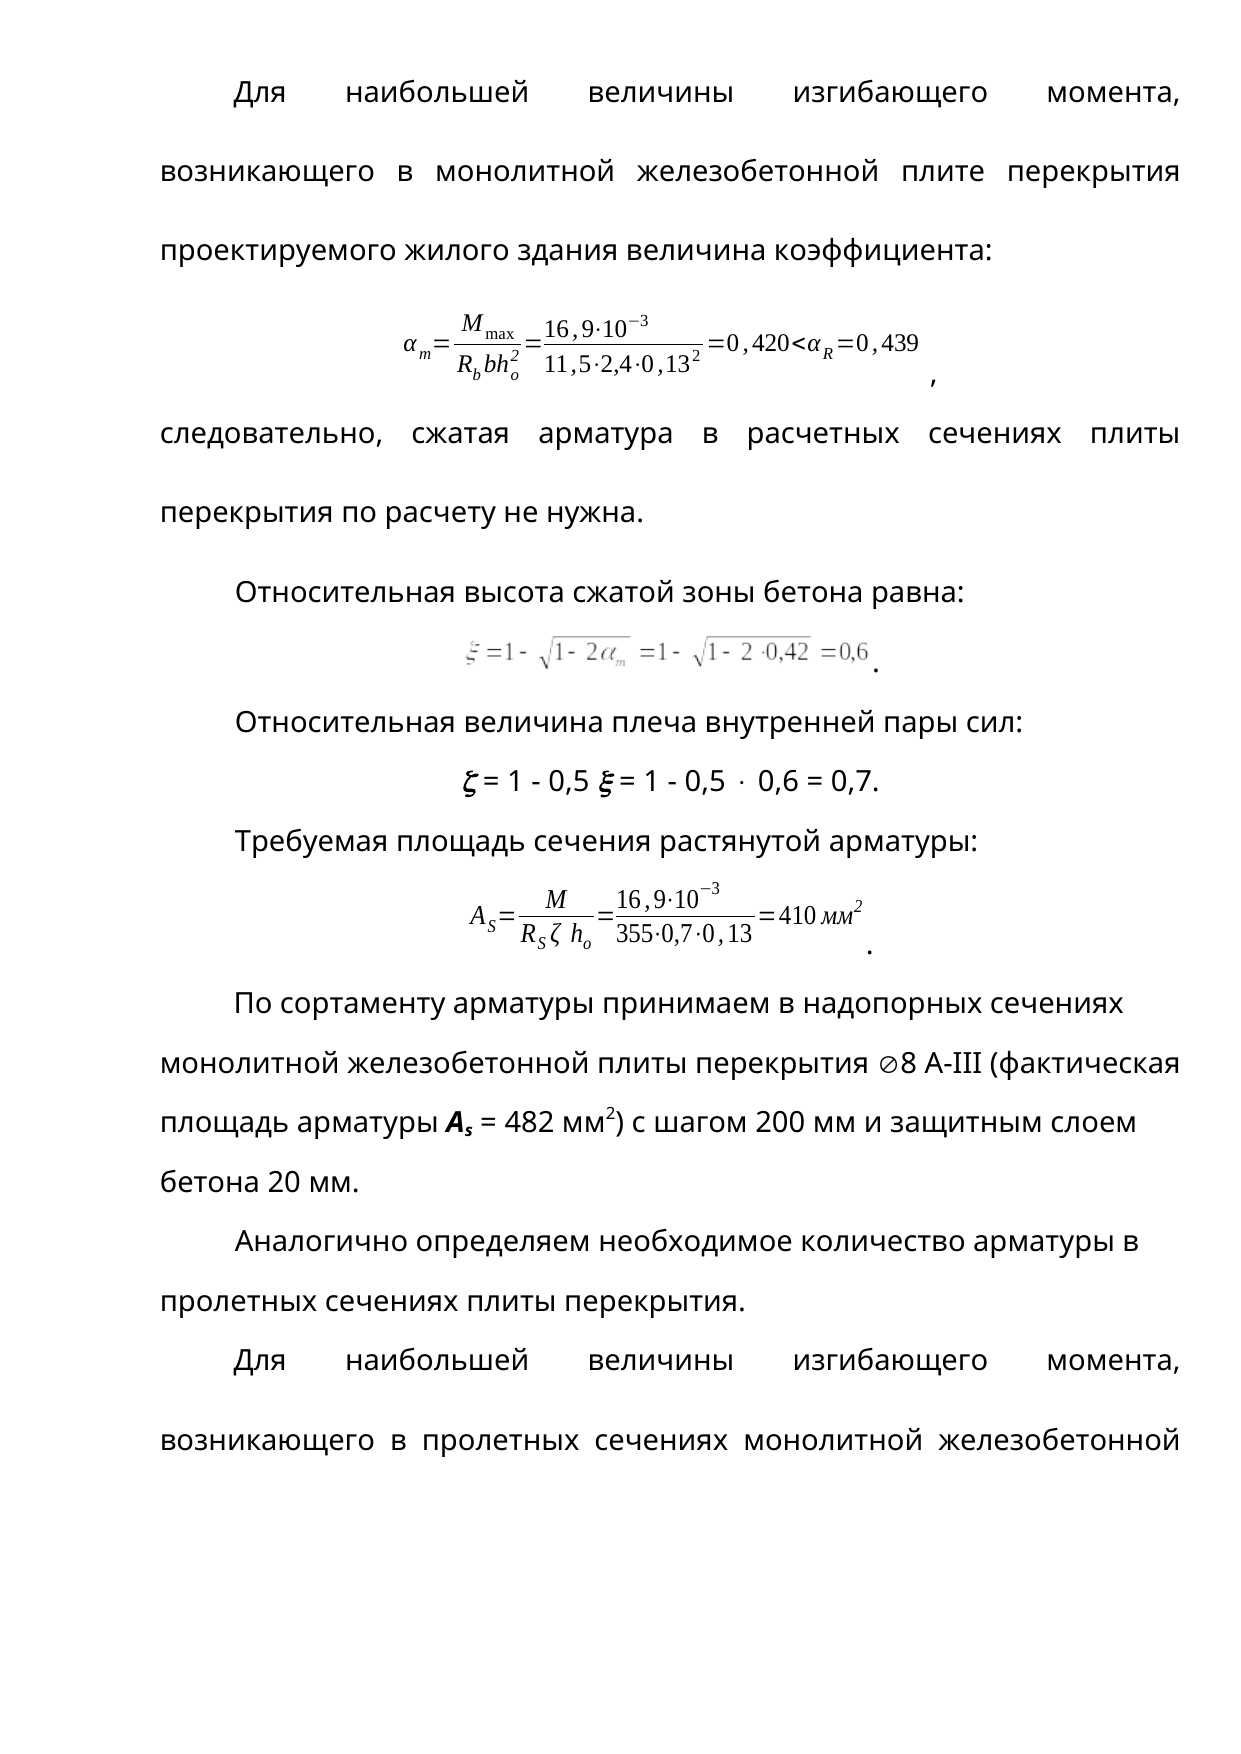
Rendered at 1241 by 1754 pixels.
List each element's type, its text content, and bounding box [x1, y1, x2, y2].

text Относительная величина плеча внутренней пары сил: [159, 701, 1181, 741]
text Аналогично определяем необходимое количество арматуры в пролетных сечениях плиты перекрытия. [159, 1221, 1181, 1320]
text = 1 - 0,5 = 1 - 0,5 0,6 = 0,7. [159, 761, 1181, 800]
text следовательно, сжатая арматура в расчетных сечениях плиты перекрытия по расчету не нужна. [159, 412, 1181, 531]
text Относительная высота сжатой зоны бетона равна: [159, 571, 1181, 611]
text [159, 1340, 1181, 1459]
text По сортаменту арматуры принимаем в надопорных сечениях монолитной железобетонной плиты перекрытия 8 А-III (фактическая площадь арматуры As = 482 мм2) с шагом 200 мм и защитным слоем бетона 20 мм. [159, 983, 1181, 1201]
text . [159, 879, 1181, 963]
text Требуемая площадь сечения растянутой арматуры: [159, 820, 1181, 860]
text , [159, 309, 1181, 392]
text Для наибольшей величины изгибающего момента, возникающего в монолитной железобетонной плите перекрытия проектируемого жилого здания величина коэффициента: [159, 71, 1181, 269]
text . [159, 631, 1181, 681]
